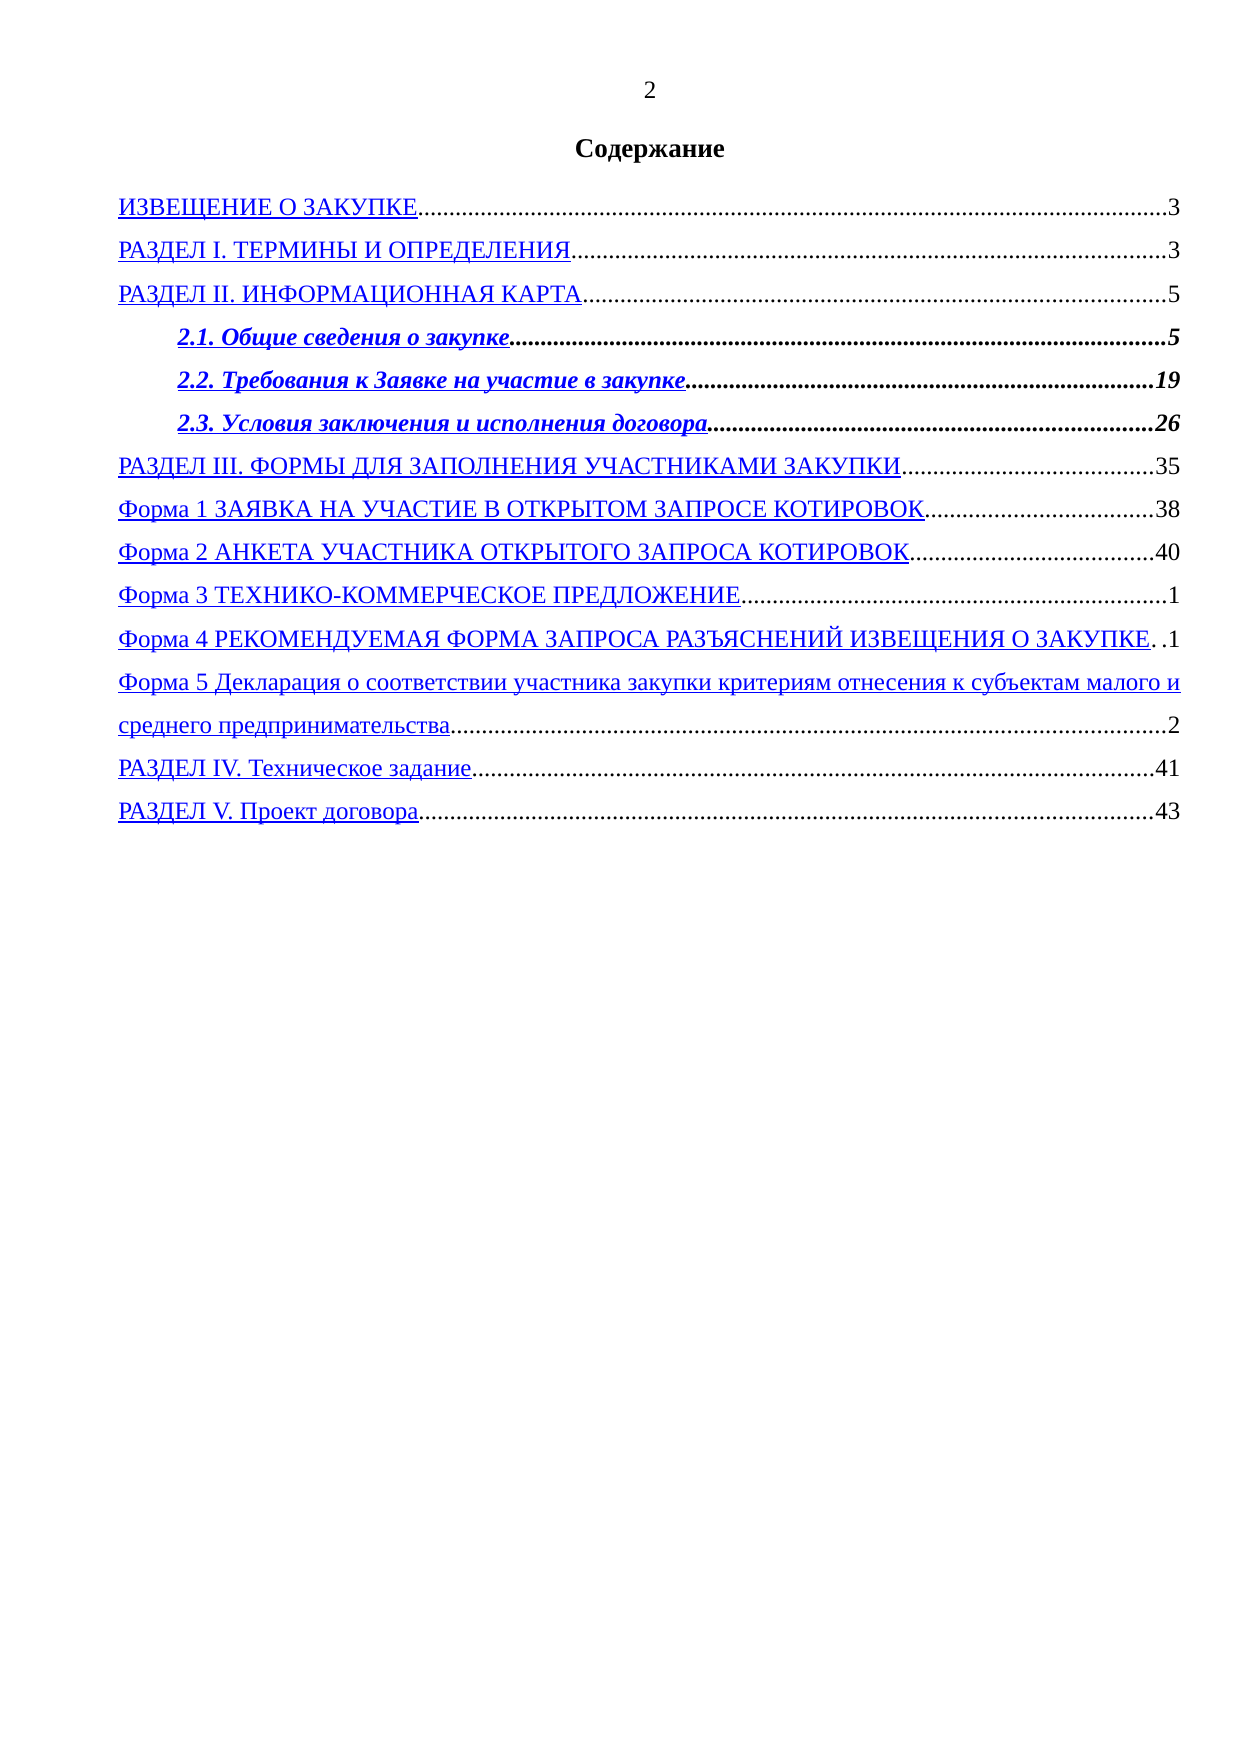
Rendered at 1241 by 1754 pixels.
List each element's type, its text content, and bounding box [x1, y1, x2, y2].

text Содержание [118, 132, 1181, 164]
text Форма 2 АНКЕТА УЧАСТНИКА ОТКРЫТОГО ЗАПРОСА КОТИРОВОК 40 [118, 537, 1181, 566]
text Форма 4 РЕКОМЕНДУЕМАЯ ФОРМА ЗАПРОСА РАЗЪЯСНЕНИЙ ИЗВЕЩЕНИЯ О ЗАКУПКЕ 1 [118, 624, 1181, 652]
text Форма 5 Декларация о соответствии участника закупки критериям отнесения к субъектам малого и среднего предпринимательства 2 [118, 667, 1181, 692]
text 2.1. Общие сведения о закупке 5 [118, 322, 1181, 351]
text ИЗВЕЩЕНИЕ О ЗАКУПКЕ 3 [118, 192, 1181, 221]
text РАЗДЕЛ II. ИНФОРМАЦИОННАЯ КАРТА 5 [118, 279, 1181, 307]
text 2.3. Условия заключения и исполнения договора 26 [118, 408, 1181, 437]
text Форма 5 Декларация о соответствии участника закупки критериям отнесения к субъектам малого и среднего предпринимательства 2 [118, 693, 1181, 739]
text Форма 1 ЗАЯВКА НА УЧАСТИЕ В ОТКРЫТОМ ЗАПРОСЕ КОТИРОВОК 38 [118, 494, 1181, 523]
text РАЗДЕЛ III. ФОРМЫ ДЛЯ ЗАПОЛНЕНИЯ УЧАСТНИКАМИ ЗАКУПКИ 35 [118, 451, 1181, 480]
text РАЗДЕЛ IV. Техническое задание 41 [118, 753, 1181, 782]
text 2.2. Требования к Заявке на участие в закупке 19 [118, 365, 1181, 394]
text Форма 3 ТЕХНИКО-КОММЕРЧЕСКОЕ ПРЕДЛОЖЕНИЕ 1 [118, 581, 1181, 609]
text РАЗДЕЛ I. ТЕРМИНЫ И ОПРЕДЕЛЕНИЯ 3 [118, 236, 1181, 264]
text РАЗДЕЛ V. Проект договора 43 [118, 796, 1181, 825]
